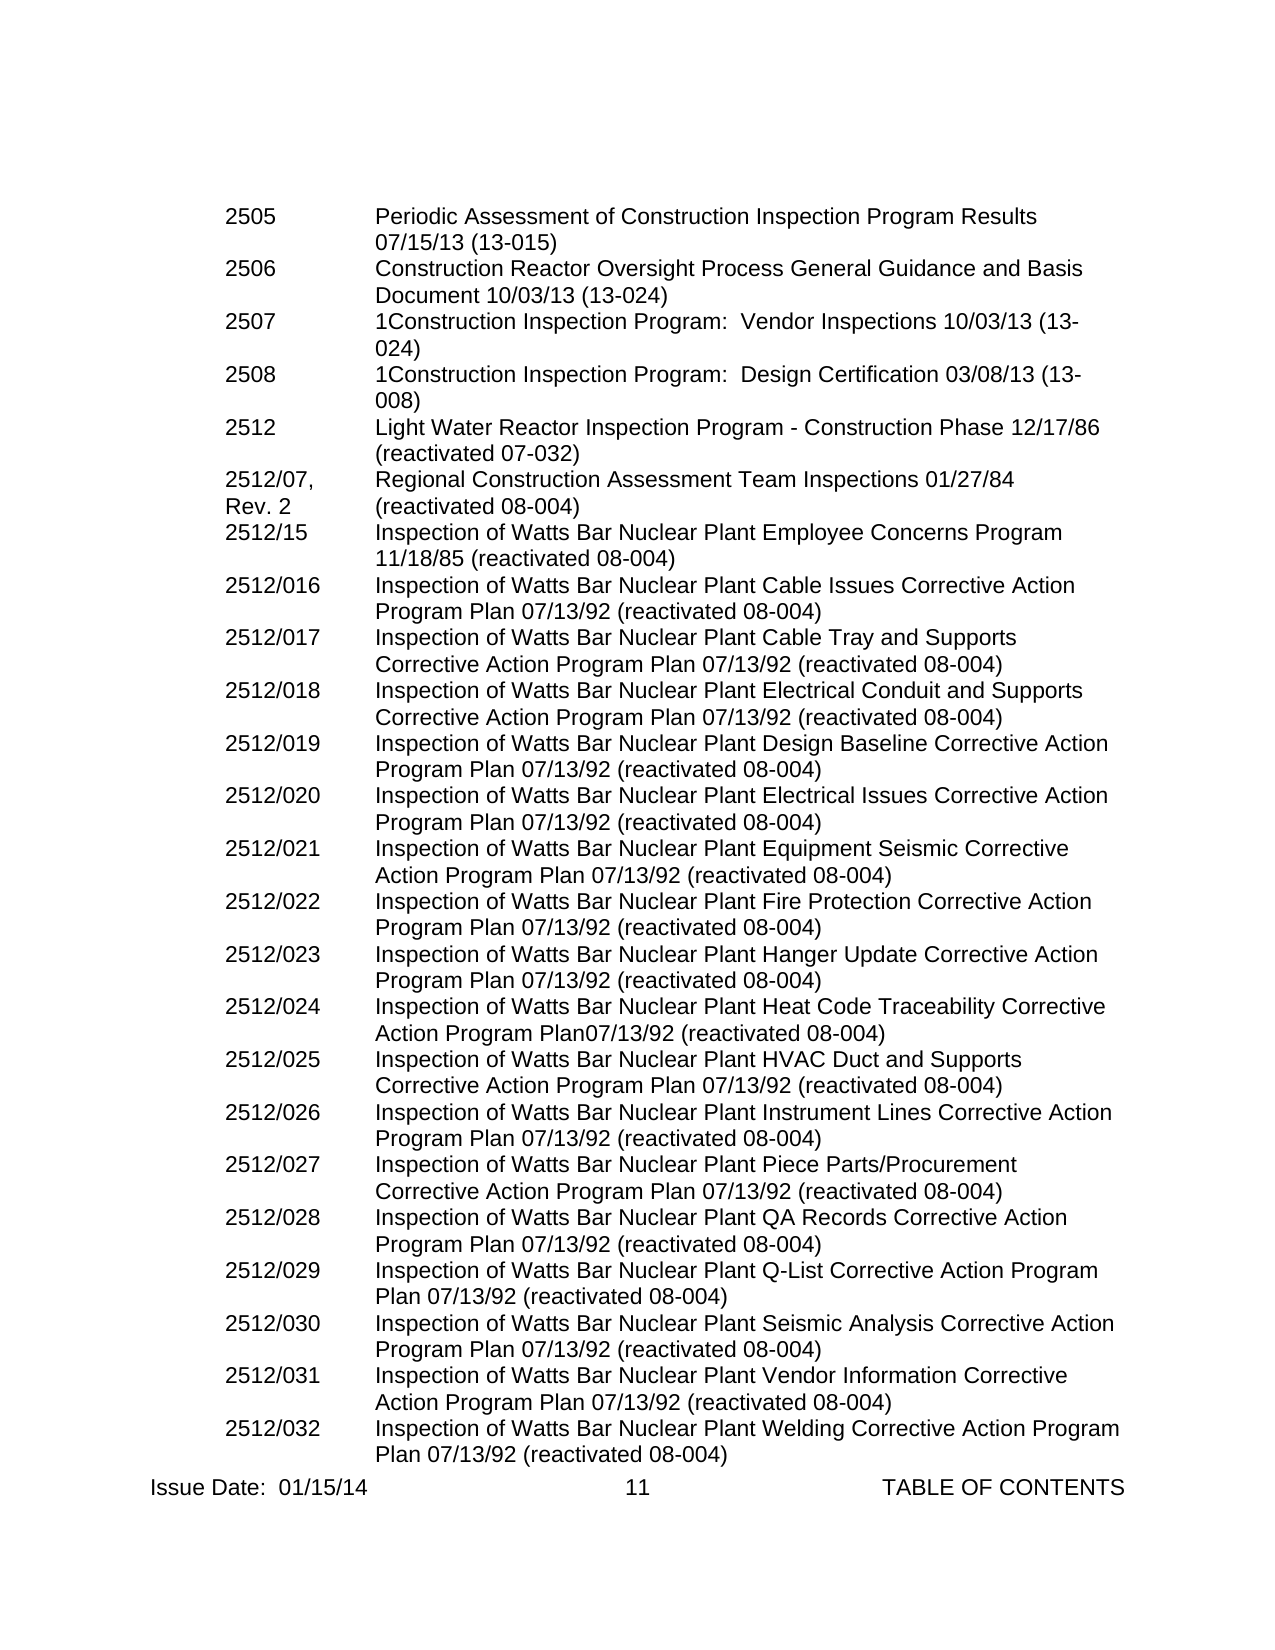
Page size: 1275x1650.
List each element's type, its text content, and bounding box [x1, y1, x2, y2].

text 2512/018 Inspection of Watts Bar Nuclear Plant Electrical Conduit and Supports Corrective Action Program Plan 07/13/92 (reactivated 08-004) [150, 677, 1125, 730]
text 2506 Construction Reactor Oversight Process General Guidance and Basis Document 10/03/13 (13-024) [150, 255, 1125, 308]
text 2512/016 Inspection of Watts Bar Nuclear Plant Cable Issues Corrective Action Program Plan 07/13/92 (reactivated 08-004) [150, 572, 1125, 624]
text 2512/020 Inspection of Watts Bar Nuclear Plant Electrical Issues Corrective Action Program Plan 07/13/92 (reactivated 08-004) [150, 782, 1125, 835]
text 2512/024 Inspection of Watts Bar Nuclear Plant Heat Code Traceability Corrective Action Program Plan07/13/92 (reactivated 08-004) [150, 993, 1125, 1046]
text Rev. 2 (reactivated 08-004) [150, 493, 1125, 519]
text 2512 Light Water Reactor Inspection Program - Construction Phase 12/17/86 (reactivated 07-032) [225, 413, 1125, 466]
text 2507 Construction Inspection Program: Vendor Inspections 10/03/13 (13-024) [150, 308, 1125, 361]
text 2512/027 Inspection of Watts Bar Nuclear Plant Piece Parts/Procurement Corrective Action Program Plan 07/13/92 (reactivated 08-004) [150, 1151, 1125, 1204]
text 2512/025 Inspection of Watts Bar Nuclear Plant HVAC Duct and Supports Corrective Action Program Plan 07/13/92 (reactivated 08-004) [150, 1046, 1125, 1099]
text 2512/15 Inspection of Watts Bar Nuclear Plant Employee Concerns Program 11/18/85 (reactivated 08-004) [150, 519, 1125, 572]
text 2512/032 Inspection of Watts Bar Nuclear Plant Welding Corrective Action Program Plan 07/13/92 (reactivated 08-004) [150, 1415, 1125, 1468]
text 2512/029 Inspection of Watts Bar Nuclear Plant Q-List Corrective Action Program Plan 07/13/92 (reactivated 08-004) [150, 1257, 1125, 1309]
text 2512/017 Inspection of Watts Bar Nuclear Plant Cable Tray and Supports Corrective Action Program Plan 07/13/92 (reactivated 08-004) [150, 624, 1125, 677]
text 2512/023 Inspection of Watts Bar Nuclear Plant Hanger Update Corrective Action Program Plan 07/13/92 (reactivated 08-004) [150, 941, 1125, 993]
text 2512/026 Inspection of Watts Bar Nuclear Plant Instrument Lines Corrective Action Program Plan 07/13/92 (reactivated 08-004) [150, 1099, 1125, 1151]
text 2512/021 Inspection of Watts Bar Nuclear Plant Equipment Seismic Corrective Action Program Plan 07/13/92 (reactivated 08-004) [150, 835, 1125, 888]
text 2512/019 Inspection of Watts Bar Nuclear Plant Design Baseline Corrective Action Program Plan 07/13/92 (reactivated 08-004) [150, 730, 1125, 782]
text 2512/030 Inspection of Watts Bar Nuclear Plant Seismic Analysis Corrective Action Program Plan 07/13/92 (reactivated 08-004) [150, 1309, 1125, 1362]
text 2512/07, Regional Construction Assessment Team Inspections 01/27/84 [150, 466, 1125, 493]
text 2512/022 Inspection of Watts Bar Nuclear Plant Fire Protection Corrective Action Program Plan 07/13/92 (reactivated 08-004) [150, 888, 1125, 941]
text 2512/031 Inspection of Watts Bar Nuclear Plant Vendor Information Corrective Action Program Plan 07/13/92 (reactivated 08-004) [150, 1362, 1125, 1415]
text 2512/028 Inspection of Watts Bar Nuclear Plant QA Records Corrective Action Program Plan 07/13/92 (reactivated 08-004) [150, 1204, 1125, 1257]
text 2508 Construction Inspection Program: Design Certification 03/08/13 (13-008) [150, 361, 1125, 413]
text 2505 Periodic Assessment of Construction Inspection Program Results 07/15/13 (13-015) [150, 203, 1125, 255]
